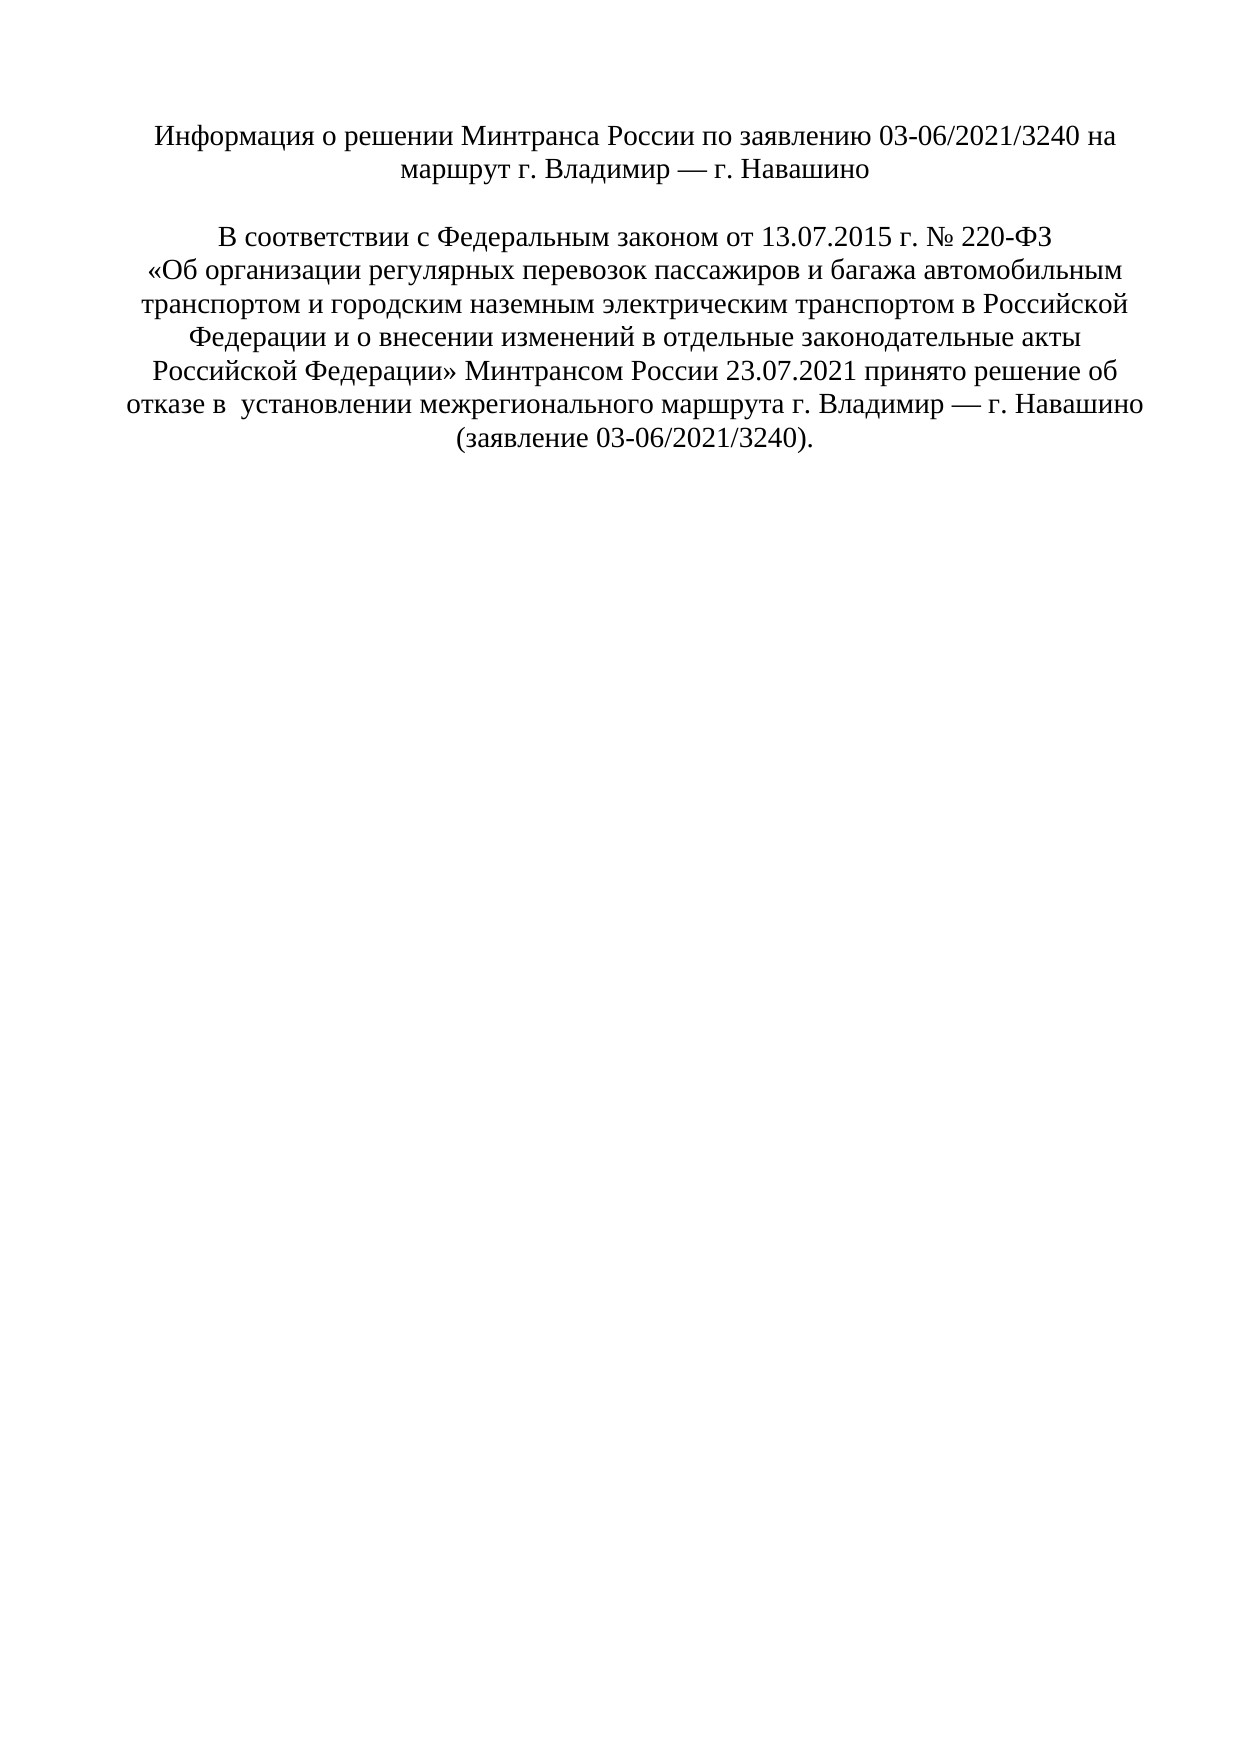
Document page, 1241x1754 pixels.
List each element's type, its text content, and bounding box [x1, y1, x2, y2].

text В соответствии с Федеральным законом от 13.07.2015 г. № 220-ФЗ «Об организации регулярных перевозок пассажиров и багажа автомобильным транспортом и городским наземным электрическим транспортом в Российской Федерации и о внесении изменений в отдельные законодательные акты Российской Федерации» Минтрансом России 23.07.2021 принято решение об отказе в установлении межрегионального маршрута г. Владимир — г. Навашино (заявление 03-06/2021/3240). [118, 219, 1152, 453]
text Информация о решении Минтранса России по заявлению 03-06/2021/3240 на маршрут г. Владимир — г. Навашино [118, 118, 1152, 185]
